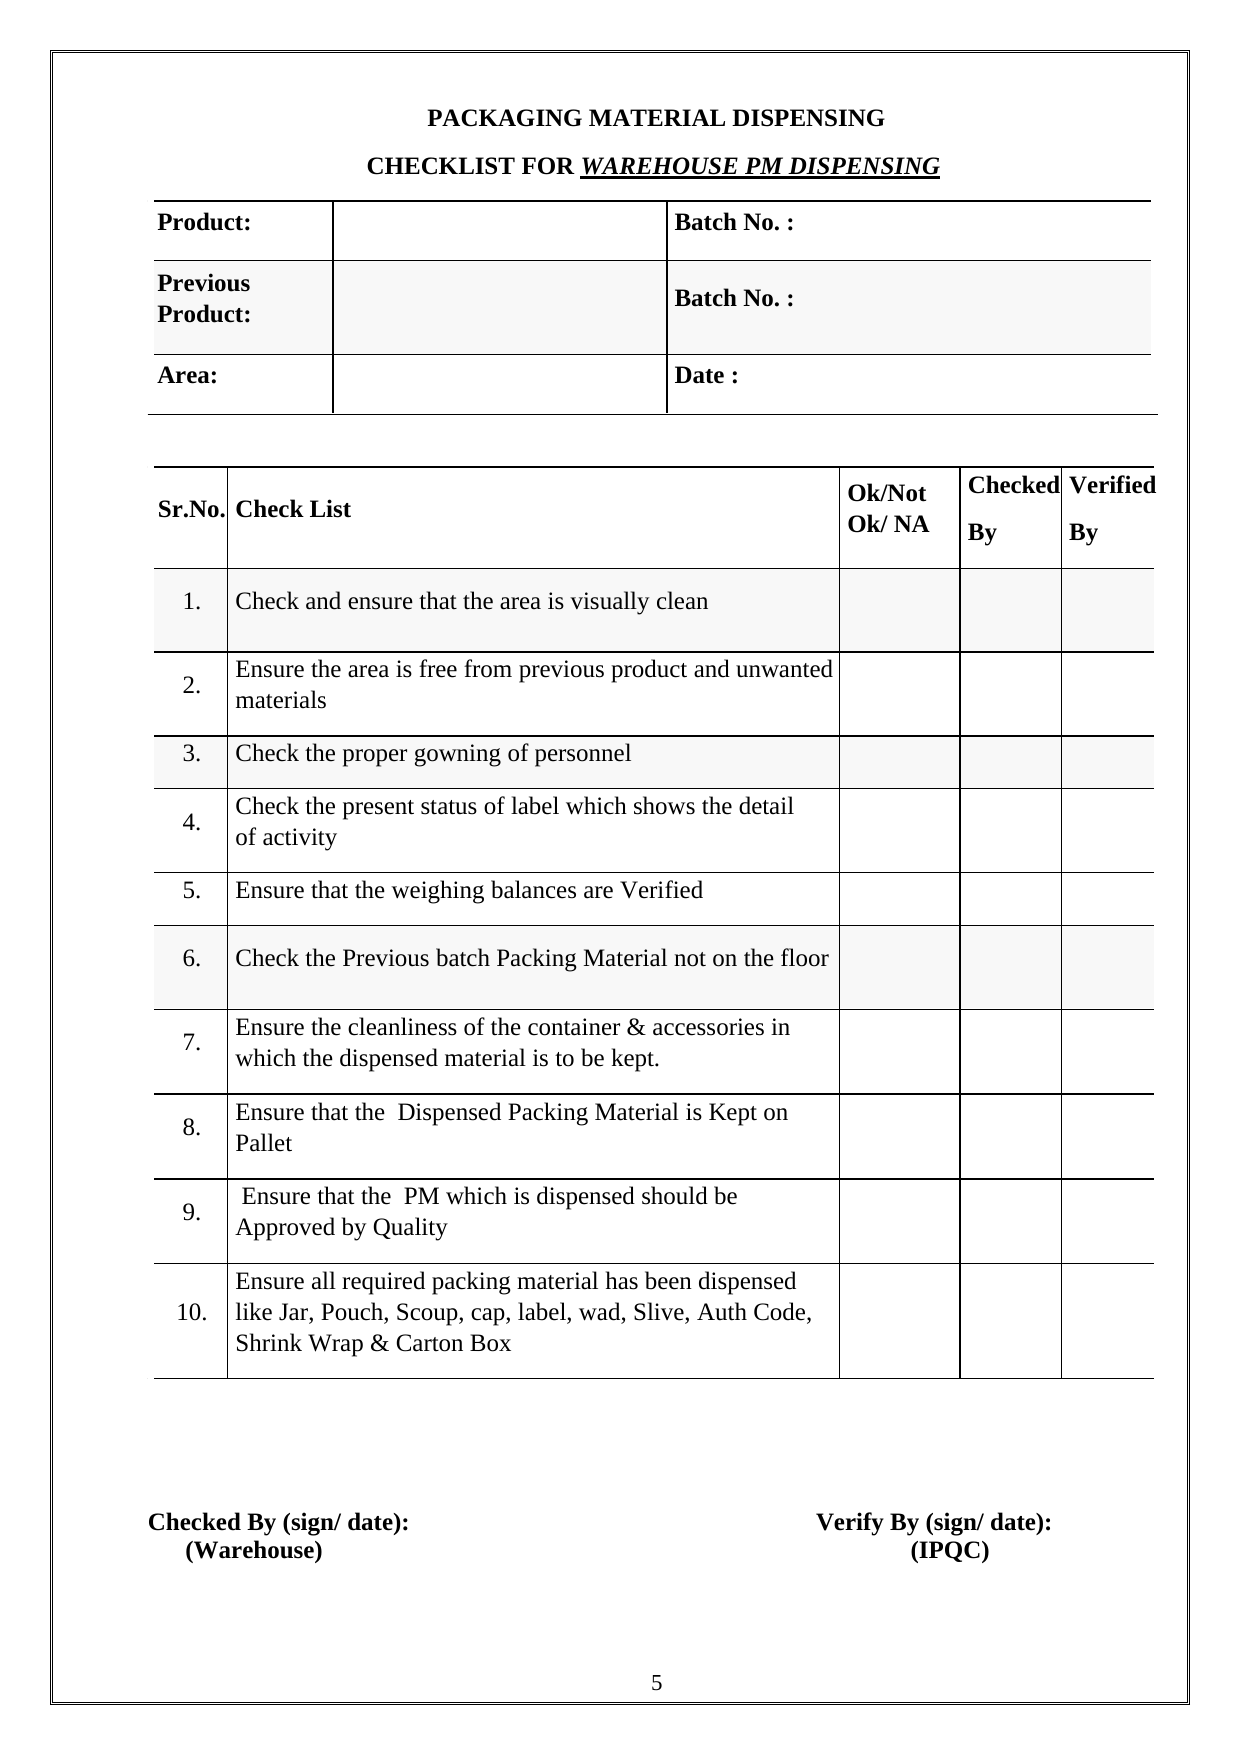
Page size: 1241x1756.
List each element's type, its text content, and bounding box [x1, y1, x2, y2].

table_cell [334, 261, 666, 354]
table_cell [961, 873, 1061, 925]
table_cell [1062, 1010, 1154, 1093]
table_cell [1062, 926, 1154, 1008]
table_cell [961, 1180, 1061, 1263]
table_cell [840, 873, 959, 925]
table_cell 8. [154, 1095, 227, 1178]
table_cell [1062, 737, 1154, 788]
table_cell Ensure the area is free from previous product and unwanted materials [228, 653, 839, 735]
table_cell [1062, 569, 1154, 651]
table_cell [961, 926, 1061, 1008]
table_cell [1062, 1095, 1154, 1178]
table_cell Ensure that the weighing balances are Verified [228, 873, 839, 925]
table_cell Check the proper gowning of personnel [228, 737, 839, 788]
table_cell 1. [154, 569, 227, 651]
table_header Batch No. : [668, 202, 1151, 260]
table_cell [840, 926, 959, 1008]
table_cell Previous Product: [154, 261, 332, 354]
table_header [334, 202, 666, 260]
table_cell [1062, 873, 1154, 925]
table_header Product: [154, 202, 332, 260]
table_cell [961, 1095, 1061, 1178]
table_cell [1062, 1180, 1154, 1263]
table_cell [961, 789, 1061, 872]
table_cell 5. [154, 873, 227, 925]
text PACKAGING MATERIAL DISPENSING CHECKLIST FOR WAREHOUSE PM DISPENSING [366, 103, 941, 179]
table_header Sr.No. [154, 468, 227, 568]
table_cell [840, 1010, 959, 1093]
table_cell Check the Previous batch Packing Material not on the floor [228, 926, 839, 1008]
text Checked By (sign/ date): Verify By (sign/ date): (Warehouse) (IPQC) [148, 1507, 1053, 1564]
table_cell [840, 1264, 959, 1378]
table_cell [840, 569, 959, 651]
table_cell 9. [154, 1180, 227, 1263]
table_header Verified By [1062, 468, 1154, 568]
table_cell Ensure that the Dispensed Packing Material is Kept on Pallet [228, 1095, 839, 1178]
table_cell Area: [154, 355, 332, 414]
table_cell 7. [154, 1010, 227, 1093]
table_cell [840, 1095, 959, 1178]
table_cell 6. [154, 926, 227, 1008]
table_cell [333, 355, 666, 414]
table_cell Date : [666, 355, 1151, 414]
table_cell Ensure that the PM which is dispensed should be Approved by Quality [228, 1180, 839, 1263]
table_cell [840, 653, 959, 735]
table_cell Ensure all required packing material has been dispensed like Jar, Pouch, Scoup, cap, label, wad, Slive, Auth Code, Shrink Wrap & Carton Box [228, 1264, 839, 1378]
table_header Checked By [961, 468, 1061, 568]
table_cell [840, 1180, 959, 1263]
table_cell 2. [154, 653, 227, 735]
table_cell 4. [154, 789, 227, 872]
table_cell [961, 569, 1061, 651]
table_cell Check the present status of label which shows the detail of activity [228, 789, 839, 872]
table_cell [840, 737, 959, 788]
table_cell [1062, 653, 1154, 735]
table_cell [961, 1010, 1061, 1093]
table_cell [1062, 789, 1154, 872]
table_cell [840, 789, 959, 872]
table_header Check List [228, 468, 839, 568]
table_header Ok/Not Ok/ NA [840, 468, 959, 568]
table_cell [961, 737, 1061, 788]
table_cell Check and ensure that the area is visually clean [228, 569, 839, 651]
table_cell 10. [154, 1264, 227, 1378]
table_cell [961, 653, 1061, 735]
table_cell Ensure the cleanliness of the container & accessories in which the dispensed material is to be kept. [228, 1010, 839, 1093]
table_cell Batch No. : [668, 261, 1151, 354]
table_cell [1062, 1264, 1154, 1378]
table_cell 3. [154, 737, 227, 788]
table_cell [961, 1264, 1061, 1378]
